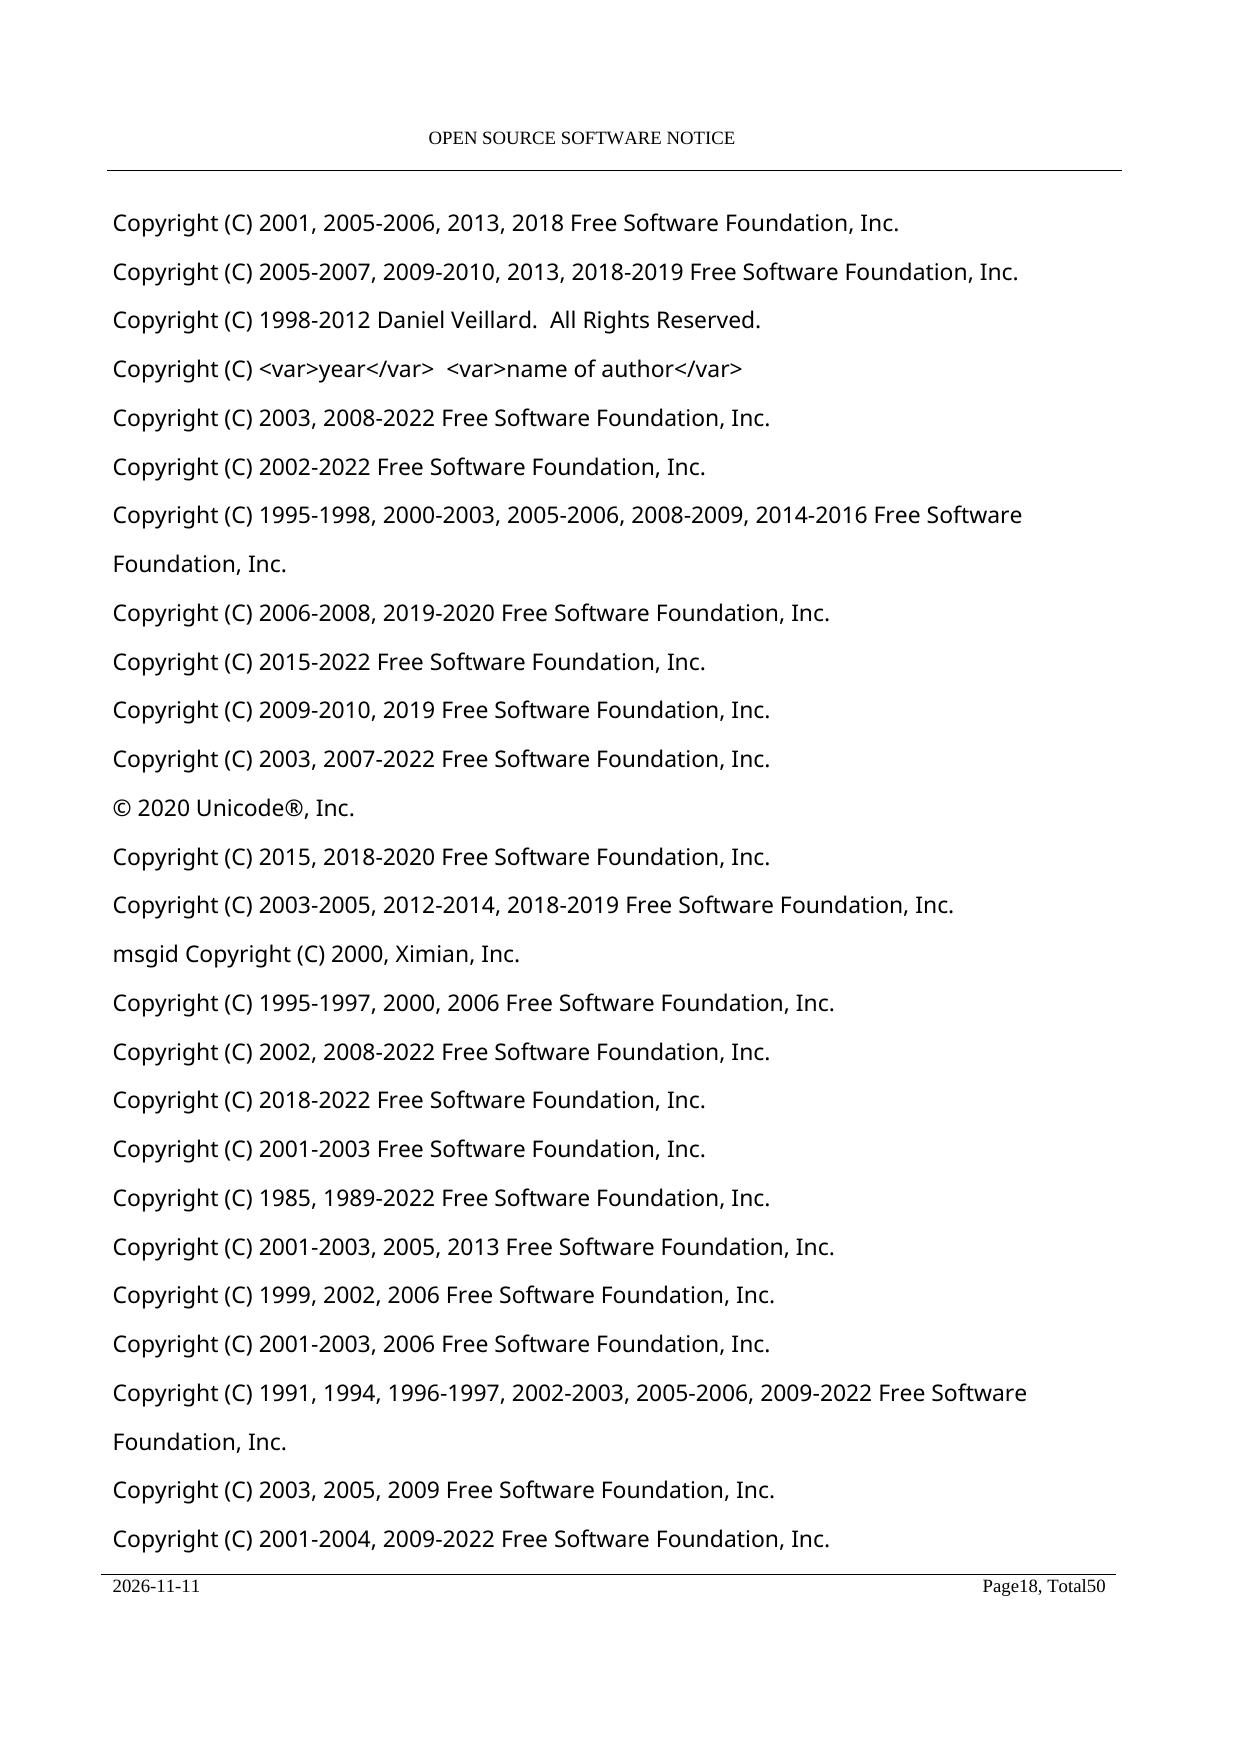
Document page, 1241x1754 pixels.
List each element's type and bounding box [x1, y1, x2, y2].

text [112, 206, 1128, 1555]
